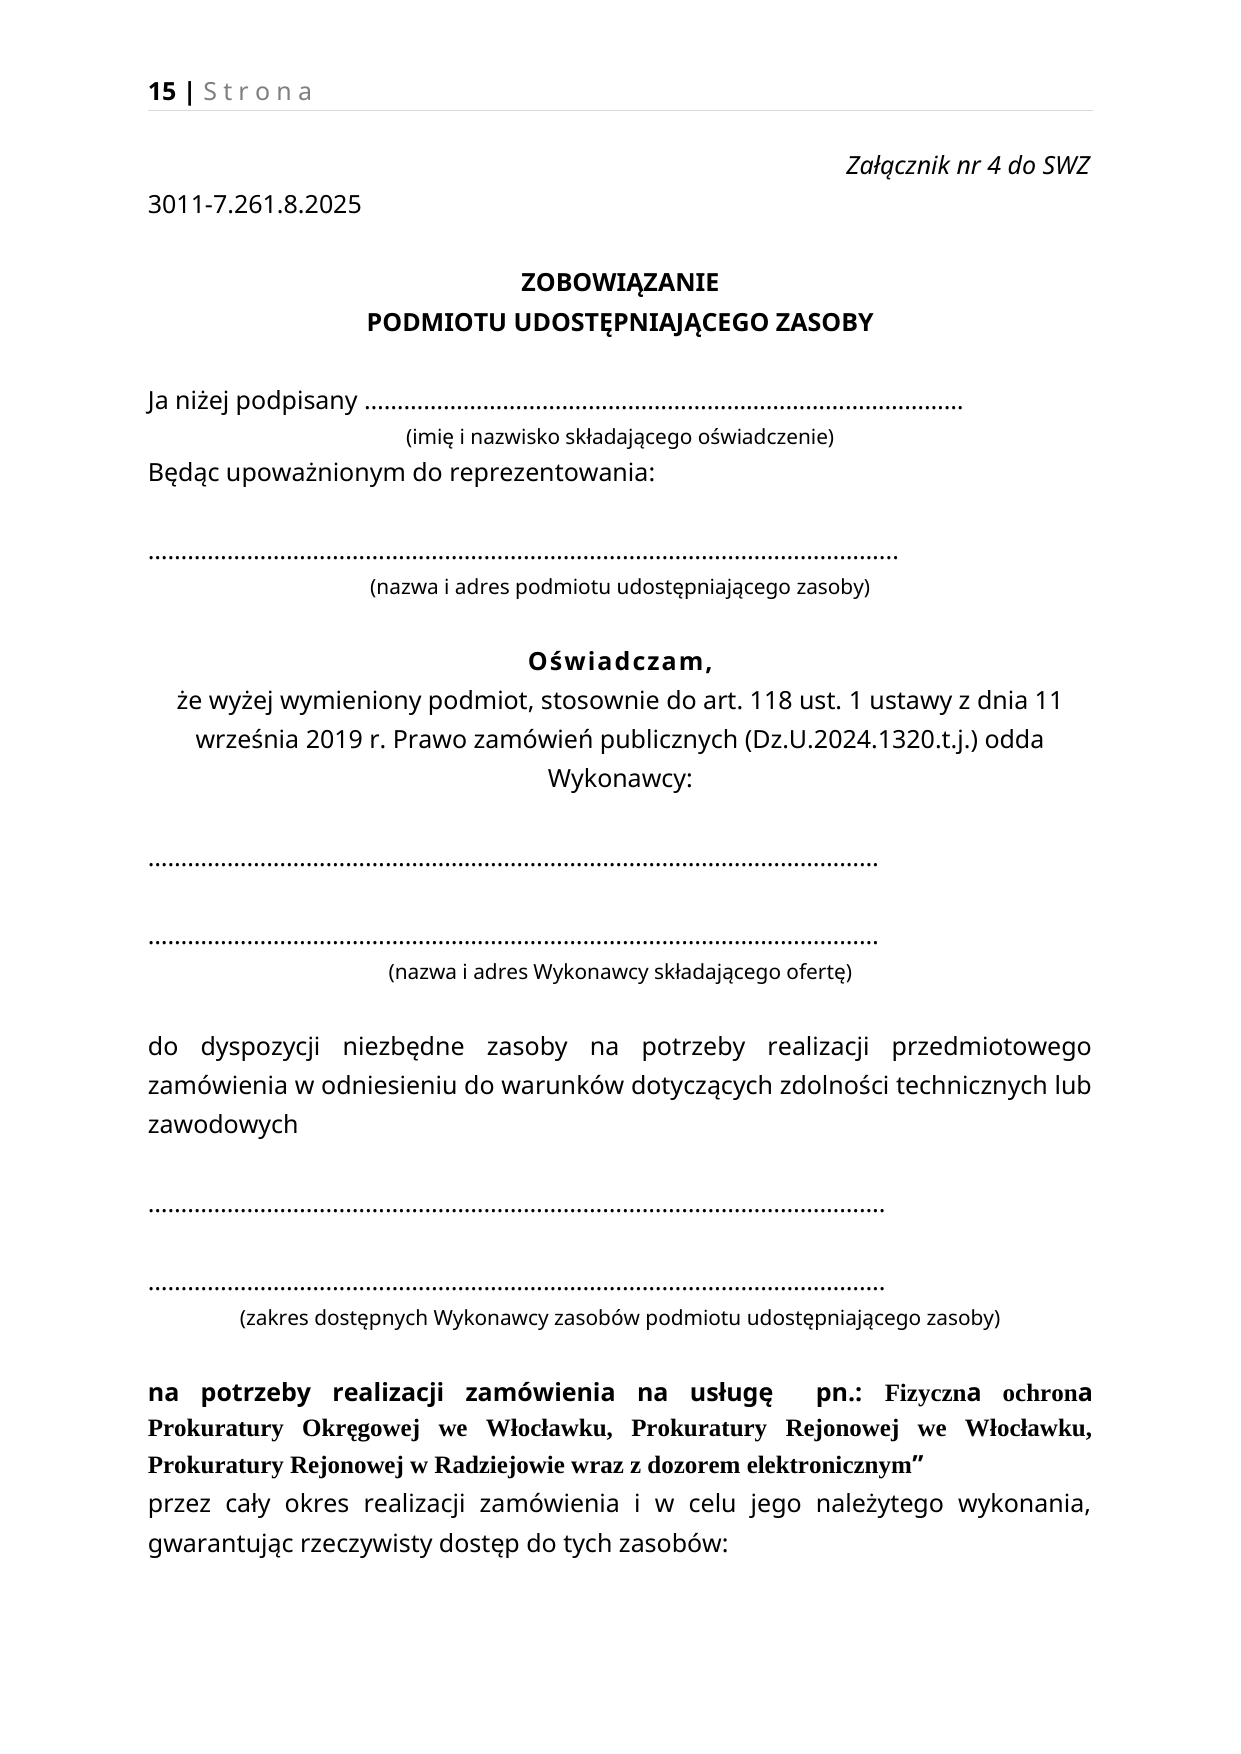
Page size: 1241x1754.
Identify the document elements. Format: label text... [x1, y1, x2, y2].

text ………………………………………………………………………………………………… [148, 918, 1093, 952]
text (imię i nazwisko składającego oświadczenie) [148, 422, 1093, 450]
text …………………………………………………………………………………………………. [148, 1185, 1093, 1219]
text 3011-7.261.8.2025 [148, 187, 1093, 221]
text Załącznik nr 4 do SWZ [148, 148, 1093, 182]
text PODMIOTU UDOSTĘPNIAJĄCEGO ZASOBY [148, 304, 1093, 338]
text Ja niżej podpisany …………………………….………………………………………………… [148, 383, 1093, 417]
text ………………………………………………………………………………………………… [148, 839, 1093, 873]
text Oświadczam, [148, 644, 1093, 678]
text do dyspozycji niezbędne zasoby na potrzeby realizacji przedmiotowego zamówienia w odniesieniu do warunków dotyczących zdolności technicznych lub zawodowych [148, 1029, 1093, 1141]
text …………………………………………………………………………………………………. [148, 1264, 1093, 1298]
text (nazwa i adres podmiotu udostępniającego zasoby) [148, 572, 1093, 600]
text że wyżej wymieniony podmiot, stosownie do art. 118 ust. 1 ustawy z dnia 11 września 2019 r. Prawo zamówień publicznych (Dz.U.2024.1320.t.j.) odda Wykonawcy: [148, 683, 1093, 795]
text ZOBOWIĄZANIE [148, 265, 1093, 299]
text Będąc upoważnionym do reprezentowania: [148, 454, 1093, 488]
text przez cały okres realizacji zamówienia i w celu jego należytego wykonania, gwarantując rzeczywisty dostęp do tych zasobów: [148, 1486, 1093, 1559]
text …………………………………………………………………………………………………... [148, 533, 1093, 567]
text (zakres dostępnych Wykonawcy zasobów podmiotu udostępniającego zasoby) [148, 1303, 1093, 1331]
text (nazwa i adres Wykonawcy składającego ofertę) [148, 957, 1093, 985]
text na potrzeby realizacji zamówienia na usługę pn.: Fizyczna ochrona Prokuratury Okręgowej we Włocławku, Prokuratury Rejonowej we Włocławku, Prokuratury Rejonowej w Radziejowie wraz z dozorem elektronicznym” [148, 1375, 1093, 1481]
